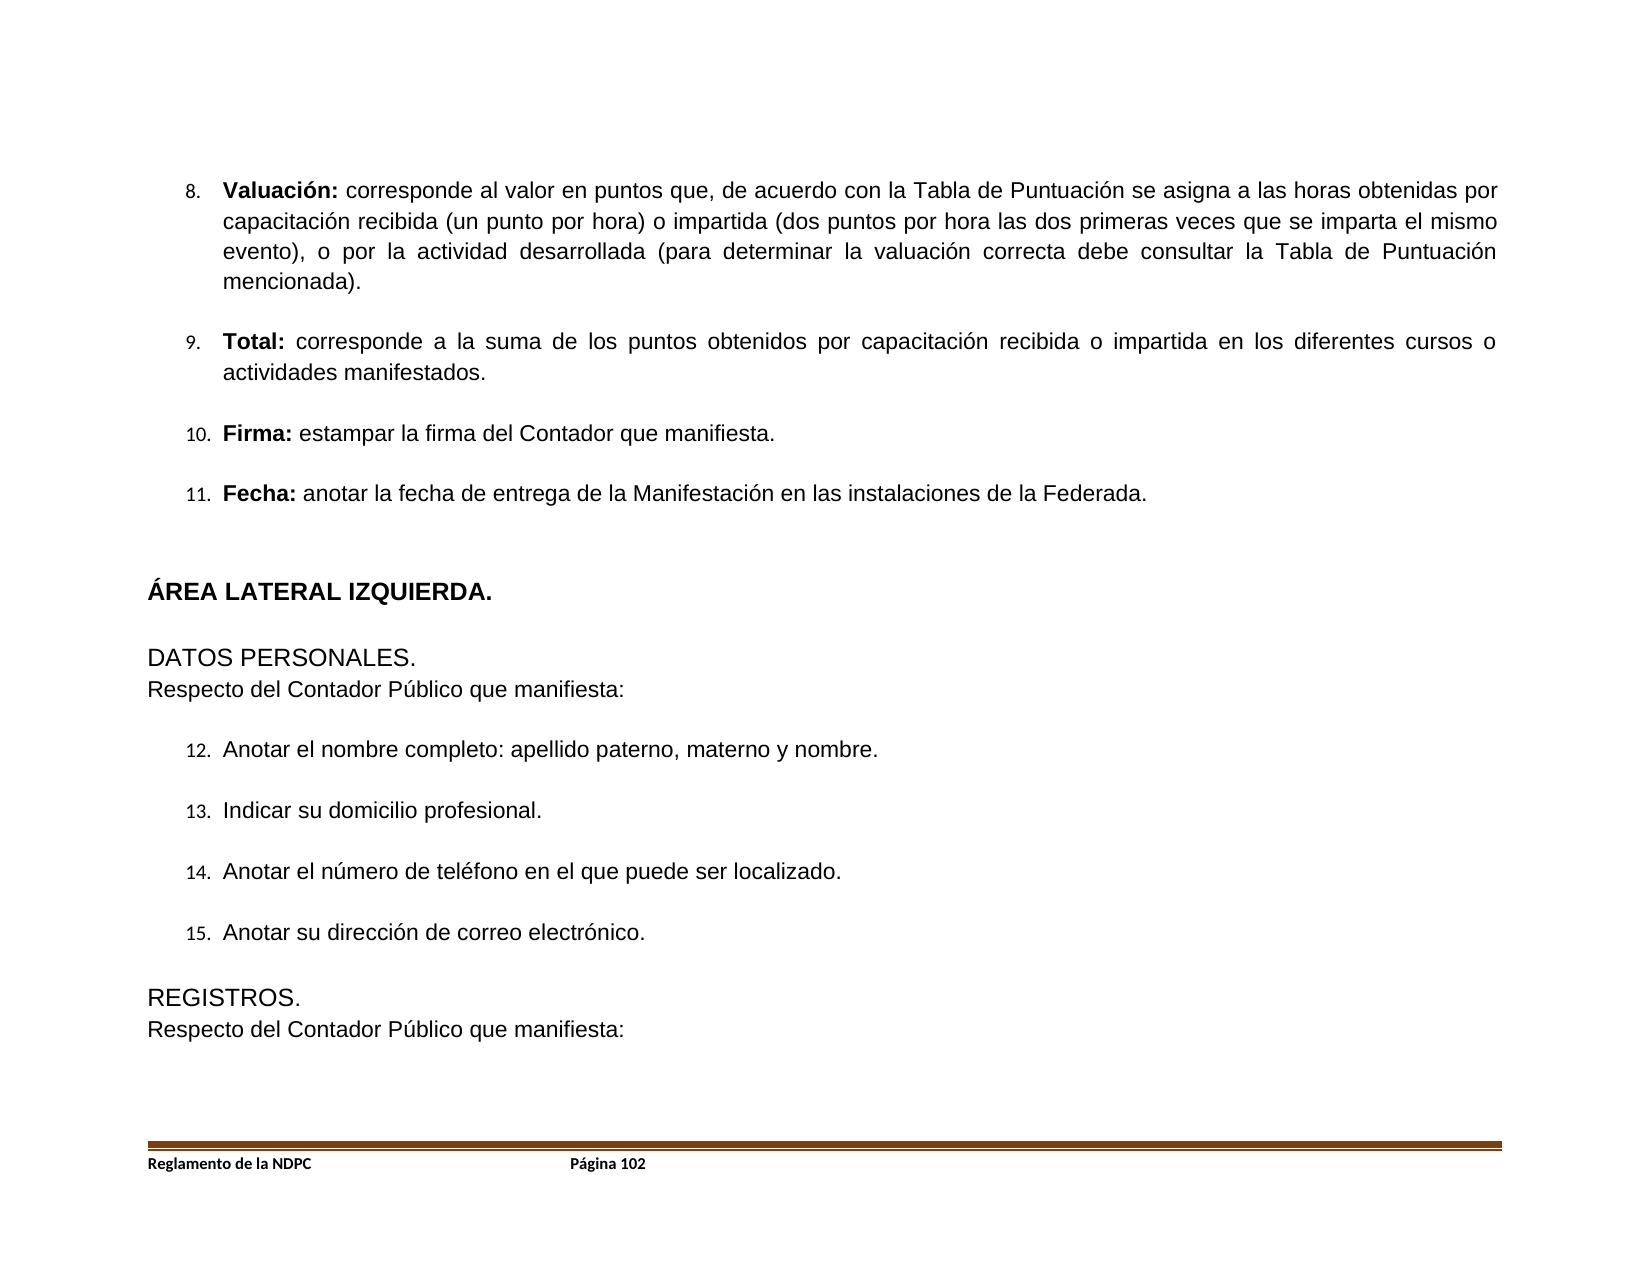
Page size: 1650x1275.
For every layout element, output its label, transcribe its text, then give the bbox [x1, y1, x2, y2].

list Firma: estampar la firma del Contador que manifiesta. [185, 419, 1498, 446]
list Anotar su dirección de correo electrónico. [185, 919, 1498, 946]
text REGISTROS. [147, 983, 1502, 1011]
list Anotar el número de teléfono en el que puede ser localizado. [185, 858, 1498, 885]
list Indicar su domicilio profesional. [185, 797, 1498, 824]
list Total: corresponde a la suma de los puntos obtenidos por capacitación recibida o impartida en los diferentes cursos o actividades manifestados. [185, 328, 1498, 385]
text DATOS PERSONALES. [147, 643, 1502, 672]
text Respecto del Contador Público que manifiesta: [147, 1016, 1502, 1042]
list Valuación: corresponde al valor en puntos que, de acuerdo con la Tabla de Puntuación se asigna a las horas obtenidas por capacitación recibida (un punto por hora) o impartida (dos puntos por hora las dos primeras veces que se imparta el mismo evento), o por la actividad desarrollada (para determinar la valuación correcta debe consultar la Tabla de Puntuación mencionada). [185, 177, 1498, 294]
text ÁREA LATERAL IZQUIERDA. [147, 577, 1498, 606]
list Anotar el nombre completo: apellido paterno, materno y nombre. [185, 736, 1498, 763]
list Fecha: anotar la fecha de entrega de la Manifestación en las instalaciones de la Federada. [185, 480, 1498, 507]
text Respecto del Contador Público que manifiesta: [147, 676, 1502, 702]
